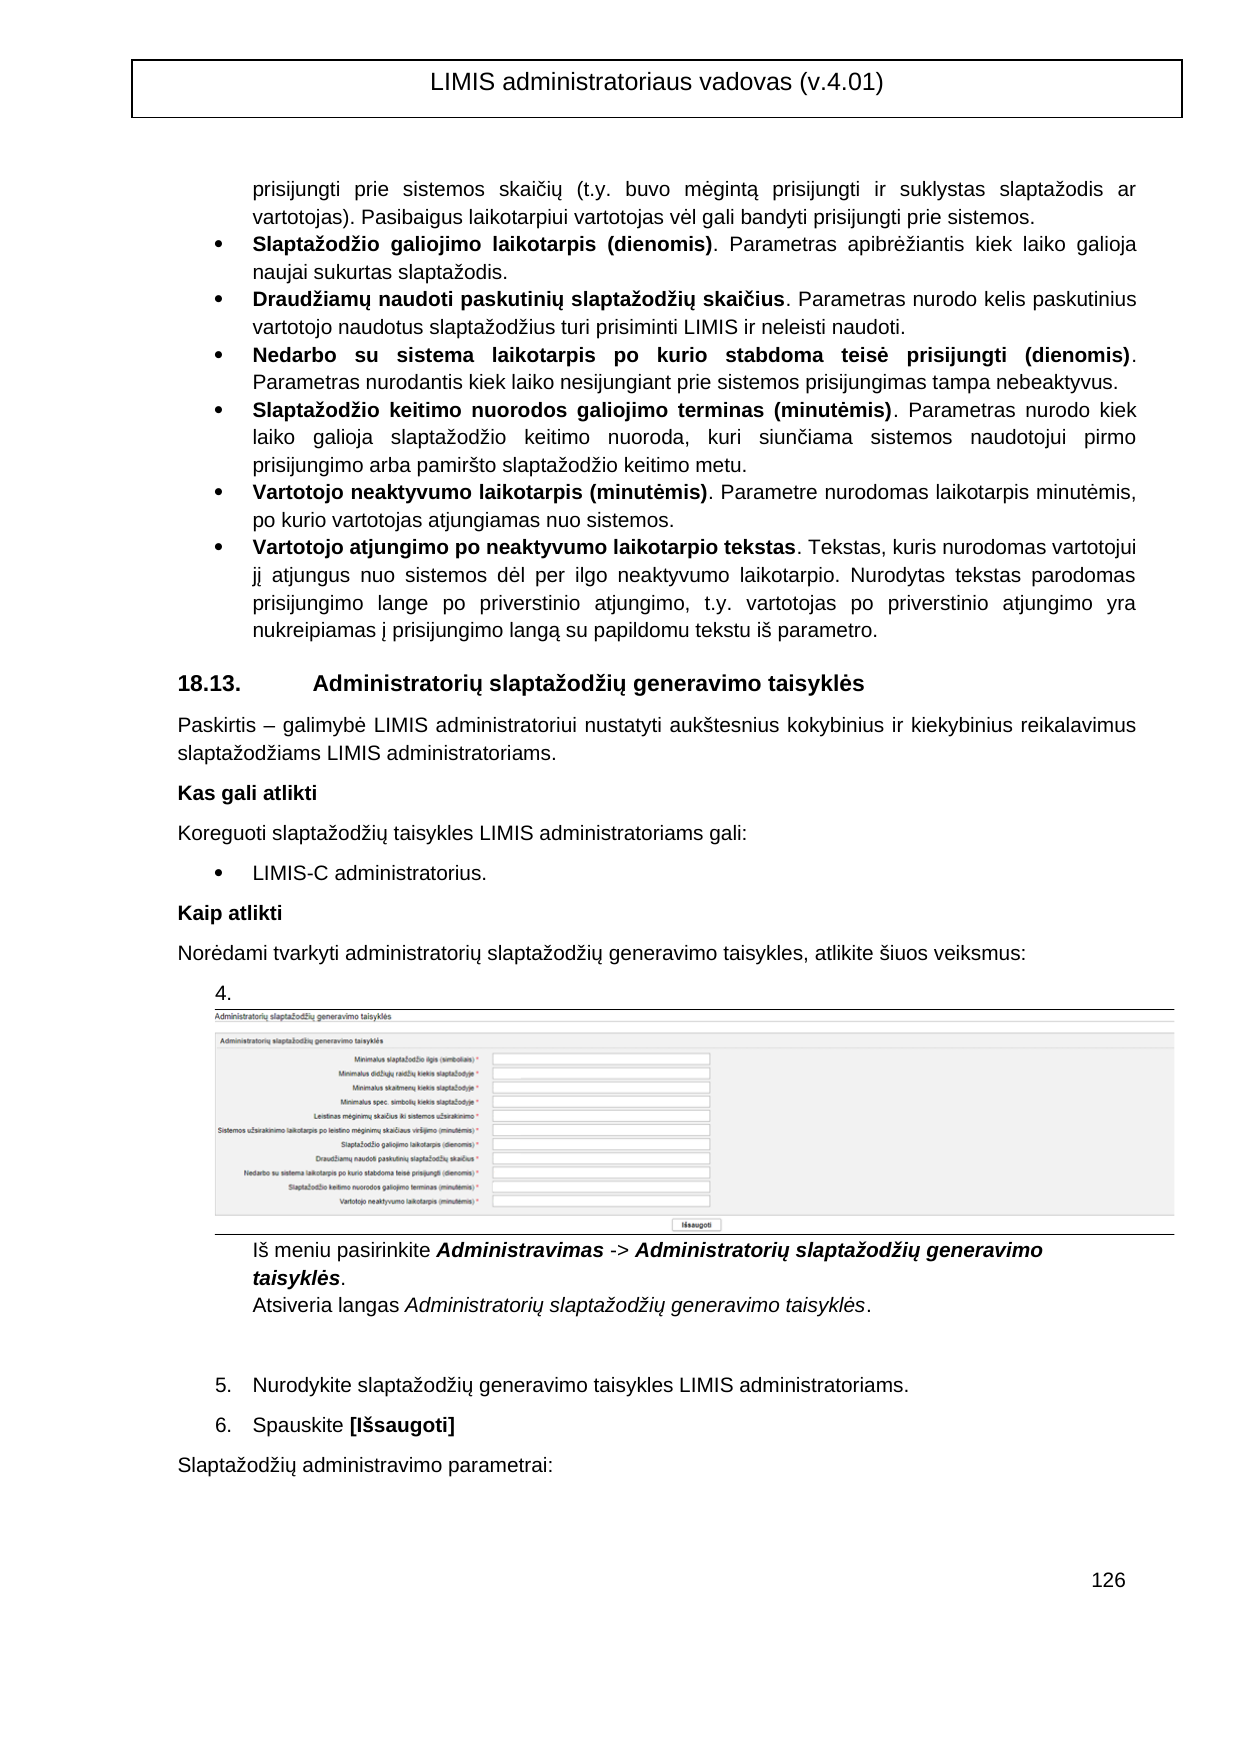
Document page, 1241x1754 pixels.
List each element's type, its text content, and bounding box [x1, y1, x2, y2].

text Kas gali atlikti [177, 781, 1137, 804]
list Spauskite [Išsaugoti] [215, 1413, 1137, 1437]
list Vartotojo atjungimo po neaktyvumo laikotarpio tekstas. Tekstas, kuris nurodomas vartotojui jį atjungus nuo sistemos dėl per ilgo neaktyvumo laikotarpio. Nurodytas tekstas parodomas prisijungimo lange po priverstinio atjungimo, t.y. vartotojas po priverstinio atjungimo yra nukreipiamas į prisijungimo langą su papildomu tekstu iš parametro. [215, 535, 1137, 642]
subtitle Administratorių slaptažodžių generavimo taisyklės [177, 670, 1137, 697]
picture [214, 1008, 1175, 1235]
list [215, 177, 1137, 229]
list Slaptažodžio keitimo nuorodos galiojimo terminas (minutėmis). Parametras nurodo kiek laiko galioja slaptažodžio keitimo nuoroda, kuri siunčiama sistemos naudotojui pirmo prisijungimo arba pamiršto slaptažodžio keitimo metu. [215, 397, 1137, 477]
list Slaptažodžio galiojimo laikotarpis (dienomis). Parametras apibrėžiantis kiek laiko galioja naujai sukurtas slaptažodis. [215, 232, 1137, 284]
text Slaptažodžių administravimo parametrai: [177, 1453, 1137, 1477]
text Paskirtis – galimybė LIMIS administratoriui nustatyti aukštesnius kokybinius ir kiekybinius reikalavimus slaptažodžiams LIMIS administratoriams. [177, 713, 1137, 764]
list Nedarbo su sistema laikotarpis po kurio stabdoma teisė prisijungti (dienomis). Parametras nurodantis kiek laiko nesijungiant prie sistemos prisijungimas tampa nebeaktyvus. [215, 342, 1137, 394]
list Nurodykite slaptažodžių generavimo taisykles LIMIS administratoriams. [215, 1373, 1137, 1397]
list Iš meniu pasirinkite Administravimas -> Administratorių slaptažodžių generavimo taisyklės. Atsiveria langas Administratorių slaptažodžių generavimo taisyklės. [215, 1235, 1137, 1317]
text Kaip atlikti [177, 901, 1137, 924]
text Norėdami tvarkyti administratorių slaptažodžių generavimo taisykles, atlikite šiuos veiksmus: [177, 941, 1137, 964]
list LIMIS-C administratorius. [215, 861, 1137, 884]
list Vartotojo neaktyvumo laikotarpis (minutėmis). Parametre nurodomas laikotarpis minutėmis, po kurio vartotojas atjungiamas nuo sistemos. [215, 480, 1137, 532]
list Draudžiamų naudoti paskutinių slaptažodžių skaičius. Parametras nurodo kelis paskutinius vartotojo naudotus slaptažodžius turi prisiminti LIMIS ir neleisti naudoti. [215, 287, 1137, 339]
list Iš meniu pasirinkite Administravimas -> Administratorių slaptažodžių generavimo taisyklės. Atsiveria langas Administratorių slaptažodžių generavimo taisyklės. [215, 981, 1137, 1008]
text Koreguoti slaptažodžių taisykles LIMIS administratoriams gali: [177, 821, 1137, 844]
